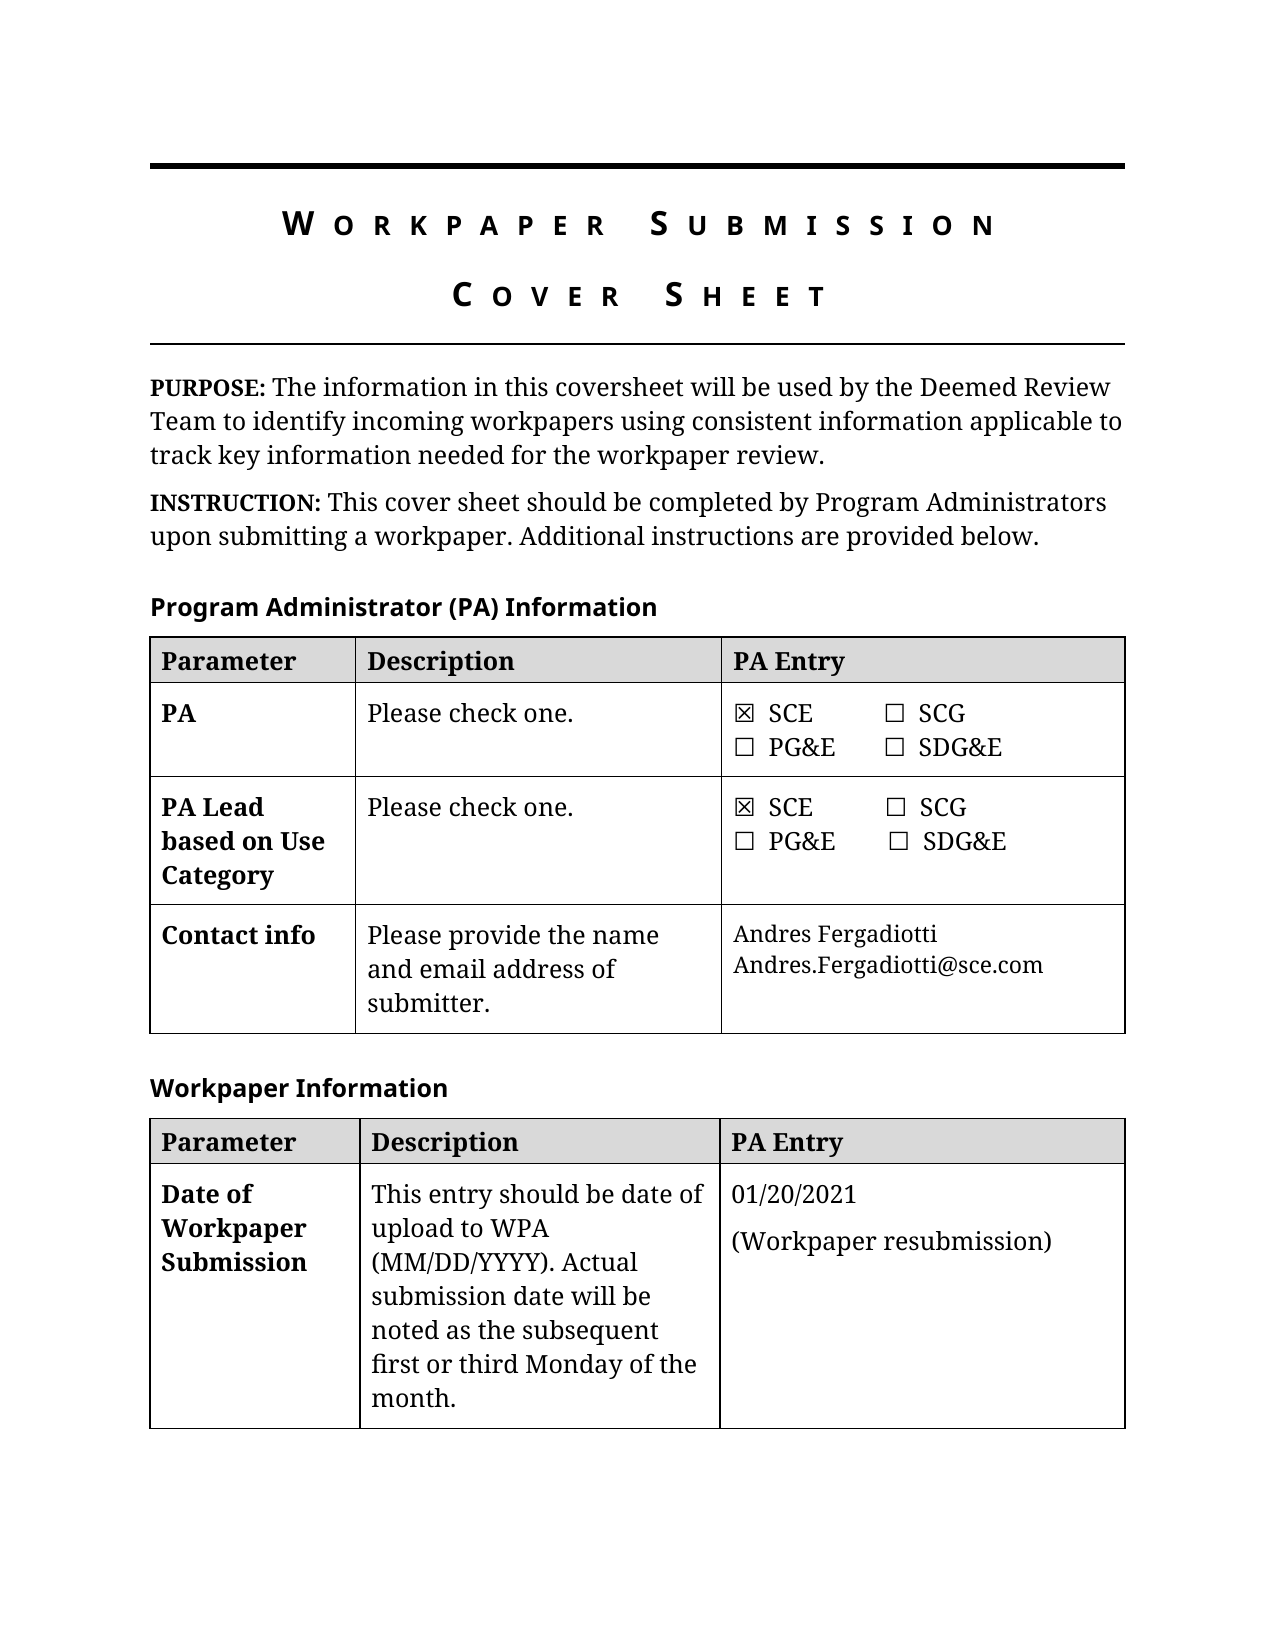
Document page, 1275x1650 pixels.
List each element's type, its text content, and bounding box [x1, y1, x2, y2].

table_header Parameter [151, 1119, 359, 1163]
table_cell This entry should be date of upload to WPA (MM/DD/YYYY). Actual submission date will be noted as the subsequent first or third Monday of the month. [361, 1164, 719, 1428]
table_cell SCE PG&E [722, 683, 872, 776]
text Purpose: The information in this coversheet will be used by the Deemed Review Team to identify incoming workpapers using consistent information applicable to track key information needed for the workpaper review. [150, 369, 1125, 472]
table_header PA Entry [721, 1119, 1124, 1163]
table_cell Please provide the name and email address of submitter. [356, 905, 721, 1032]
table_cell Please check one. [356, 777, 721, 904]
text Program Administrator (PA) Information [150, 590, 1125, 624]
table_header Parameter [151, 638, 355, 682]
table_cell Please check one. [356, 683, 721, 776]
table_cell Date of Workpaper Submission [151, 1164, 359, 1428]
table_header PA Entry [722, 638, 1124, 682]
table_cell 01/20/2021 (Workpaper resubmission) [721, 1164, 1124, 1428]
table_cell SCG SDG&E [872, 683, 1124, 776]
text Workpaper Information [150, 1071, 1125, 1105]
table_cell PA [151, 683, 355, 776]
table_cell SCE SCG PG&E SDG&E [722, 777, 1124, 904]
text INSTRUCTION: This cover sheet should be completed by Program Administrators upon submitting a workpaper. Additional instructions are provided below. [150, 484, 1125, 552]
table_header Description [361, 1119, 719, 1163]
table_cell Andres Fergadiotti Andres.Fergadiotti@sce.com [722, 905, 1124, 1032]
table_cell Contact info [151, 905, 355, 1032]
text Workpaper Submission [150, 169, 1125, 233]
text Cover Sheet [150, 233, 1125, 343]
table_header Description [356, 638, 721, 682]
table_cell PA Lead based on Use Category [151, 777, 355, 904]
